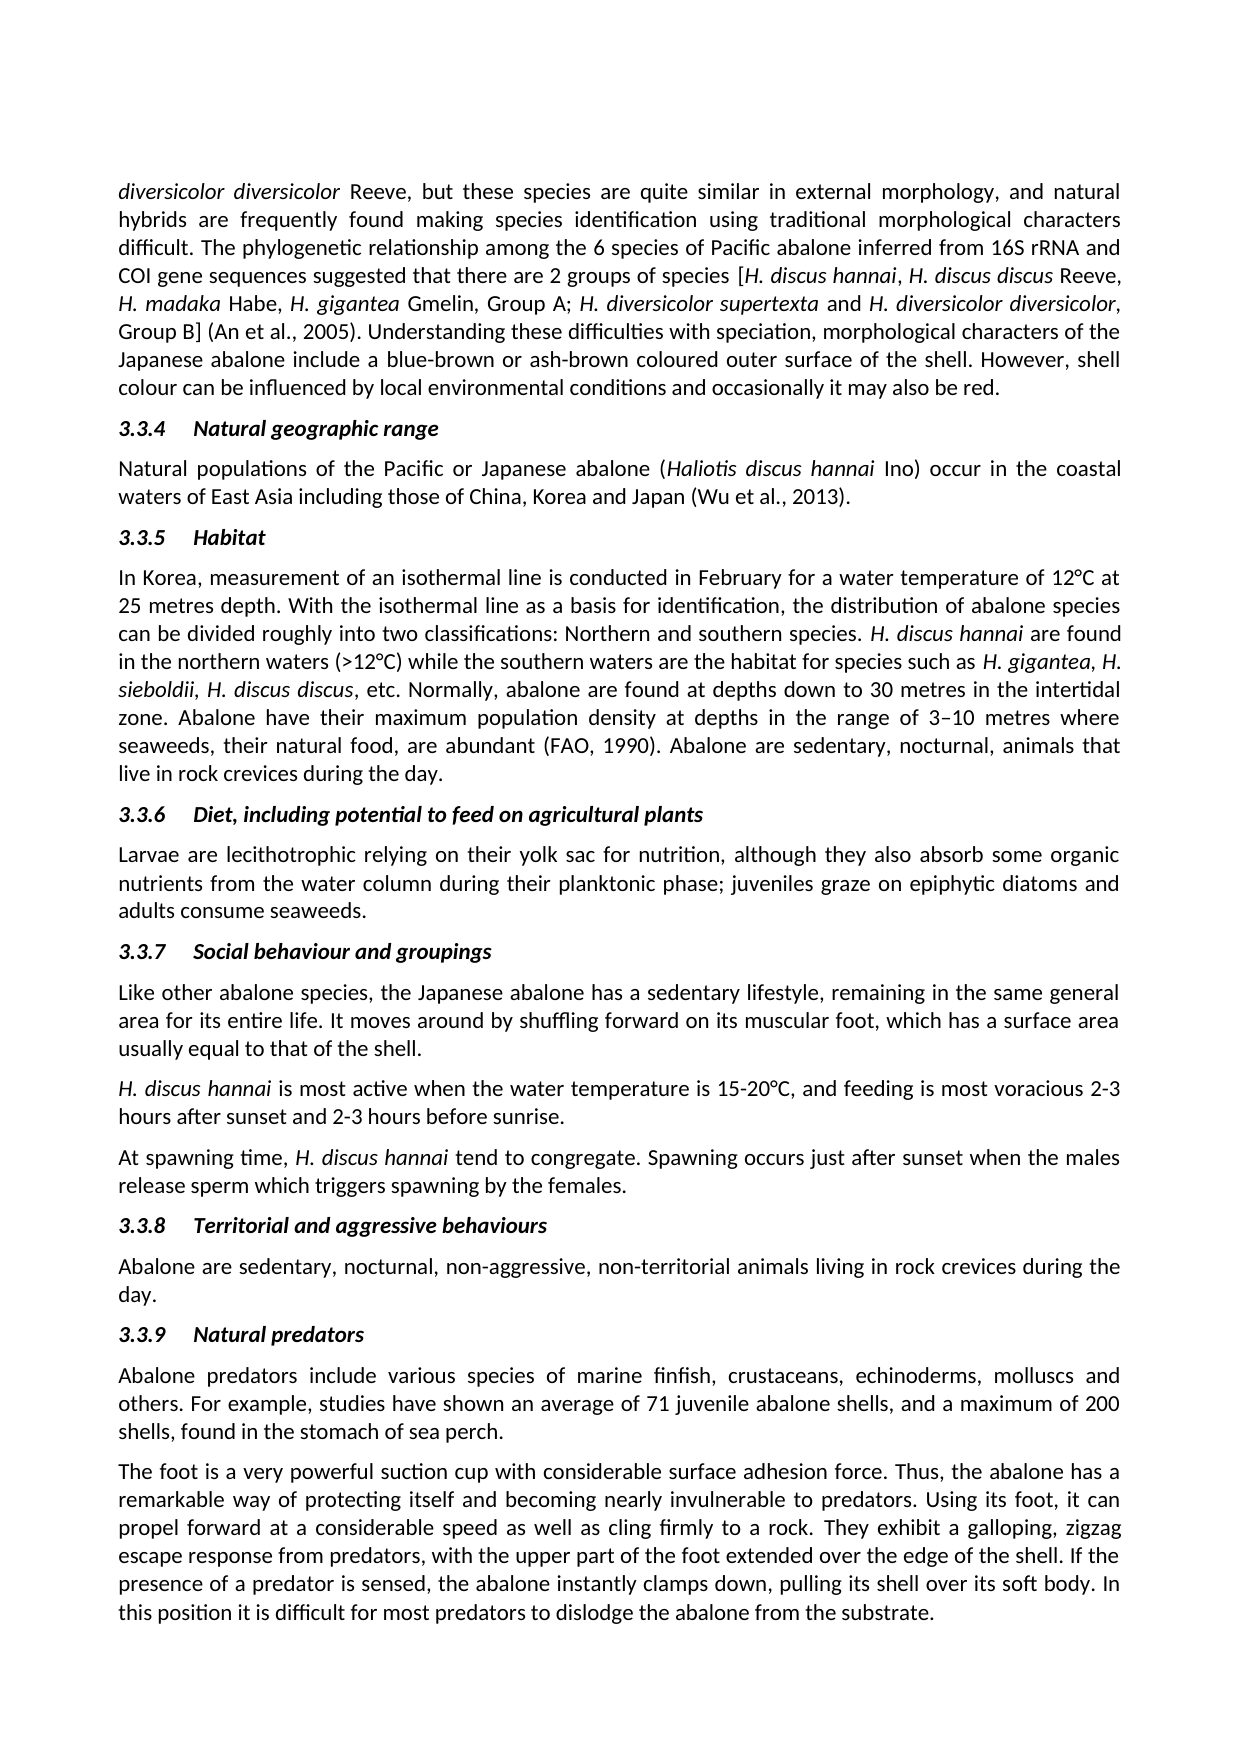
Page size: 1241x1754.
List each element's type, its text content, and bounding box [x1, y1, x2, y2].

text 3.3.8 Territorial and aggressive behaviours [118, 1211, 1122, 1239]
text At spawning time, H. discus hannai tend to congregate. Spawning occurs just after sunset when the males release sperm which triggers spawning by the females. [118, 1143, 1122, 1199]
text H. discus hannai is most active when the water temperature is 15-20°C, and feeding is most voracious 2-3 hours after sunset and 2-3 hours before sunrise. [118, 1074, 1122, 1130]
text 3.3.7 Social behaviour and groupings [118, 937, 1122, 965]
text 3.3.9 Natural predators [118, 1320, 1122, 1348]
text Like other abalone species, the Japanese abalone has a sedentary lifestyle, remaining in the same general area for its entire life. It moves around by shuffling forward on its muscular foot, which has a surface area usually equal to that of the shell. [118, 978, 1122, 1062]
text Larvae are lecithotrophic relying on their yolk sac for nutrition, although they also absorb some organic nutrients from the water column during their planktonic phase; juveniles graze on epiphytic diatoms and adults consume seaweeds. [118, 841, 1122, 925]
text 3.3.6 Diet, including potential to feed on agricultural plants [118, 800, 1122, 828]
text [118, 177, 1122, 401]
text Abalone predators include various species of marine finfish, crustaceans, echinoderms, molluscs and others. For example, studies have shown an average of 71 juvenile abalone shells, and a maximum of 200 shells, found in the stomach of sea perch. [118, 1361, 1122, 1445]
text Natural populations of the Paciﬁc or Japanese abalone (Haliotis discus hannai Ino) occur in the coastal waters of East Asia including those of China, Korea and Japan (Wu et al., 2013). [118, 454, 1122, 510]
text 3.3.5 Habitat [118, 523, 1122, 551]
text The foot is a very powerful suction cup with considerable surface adhesion force. Thus, the abalone has a remarkable way of protecting itself and becoming nearly invulnerable to predators. Using its foot, it can propel forward at a considerable speed as well as cling firmly to a rock. They exhibit a galloping, zigzag escape response from predators, with the upper part of the foot extended over the edge of the shell. If the presence of a predator is sensed, the abalone instantly clamps down, pulling its shell over its soft body. In this position it is difficult for most predators to dislodge the abalone from the substrate. [118, 1457, 1122, 1626]
text 3.3.4 Natural geographic range [118, 414, 1122, 442]
list Abalone are sedentary, nocturnal, non-aggressive, non-territorial animals living in rock crevices during the day. [118, 1252, 1122, 1308]
text In Korea, measurement of an isothermal line is conducted in February for a water temperature of 12°C at 25 metres depth. With the isothermal line as a basis for identification, the distribution of abalone species can be divided roughly into two classifications: Northern and southern species. H. discus hannai are found in the northern waters (>12°C) while the southern waters are the habitat for species such as H. gigantea, H. sieboldii, H. discus discus, etc. Normally, abalone are found at depths down to 30 metres in the intertidal zone. Abalone have their maximum population density at depths in the range of 3–10 metres where seaweeds, their natural food, are abundant (FAO, 1990). Abalone are sedentary, nocturnal, animals that live in rock crevices during the day. [118, 563, 1122, 788]
